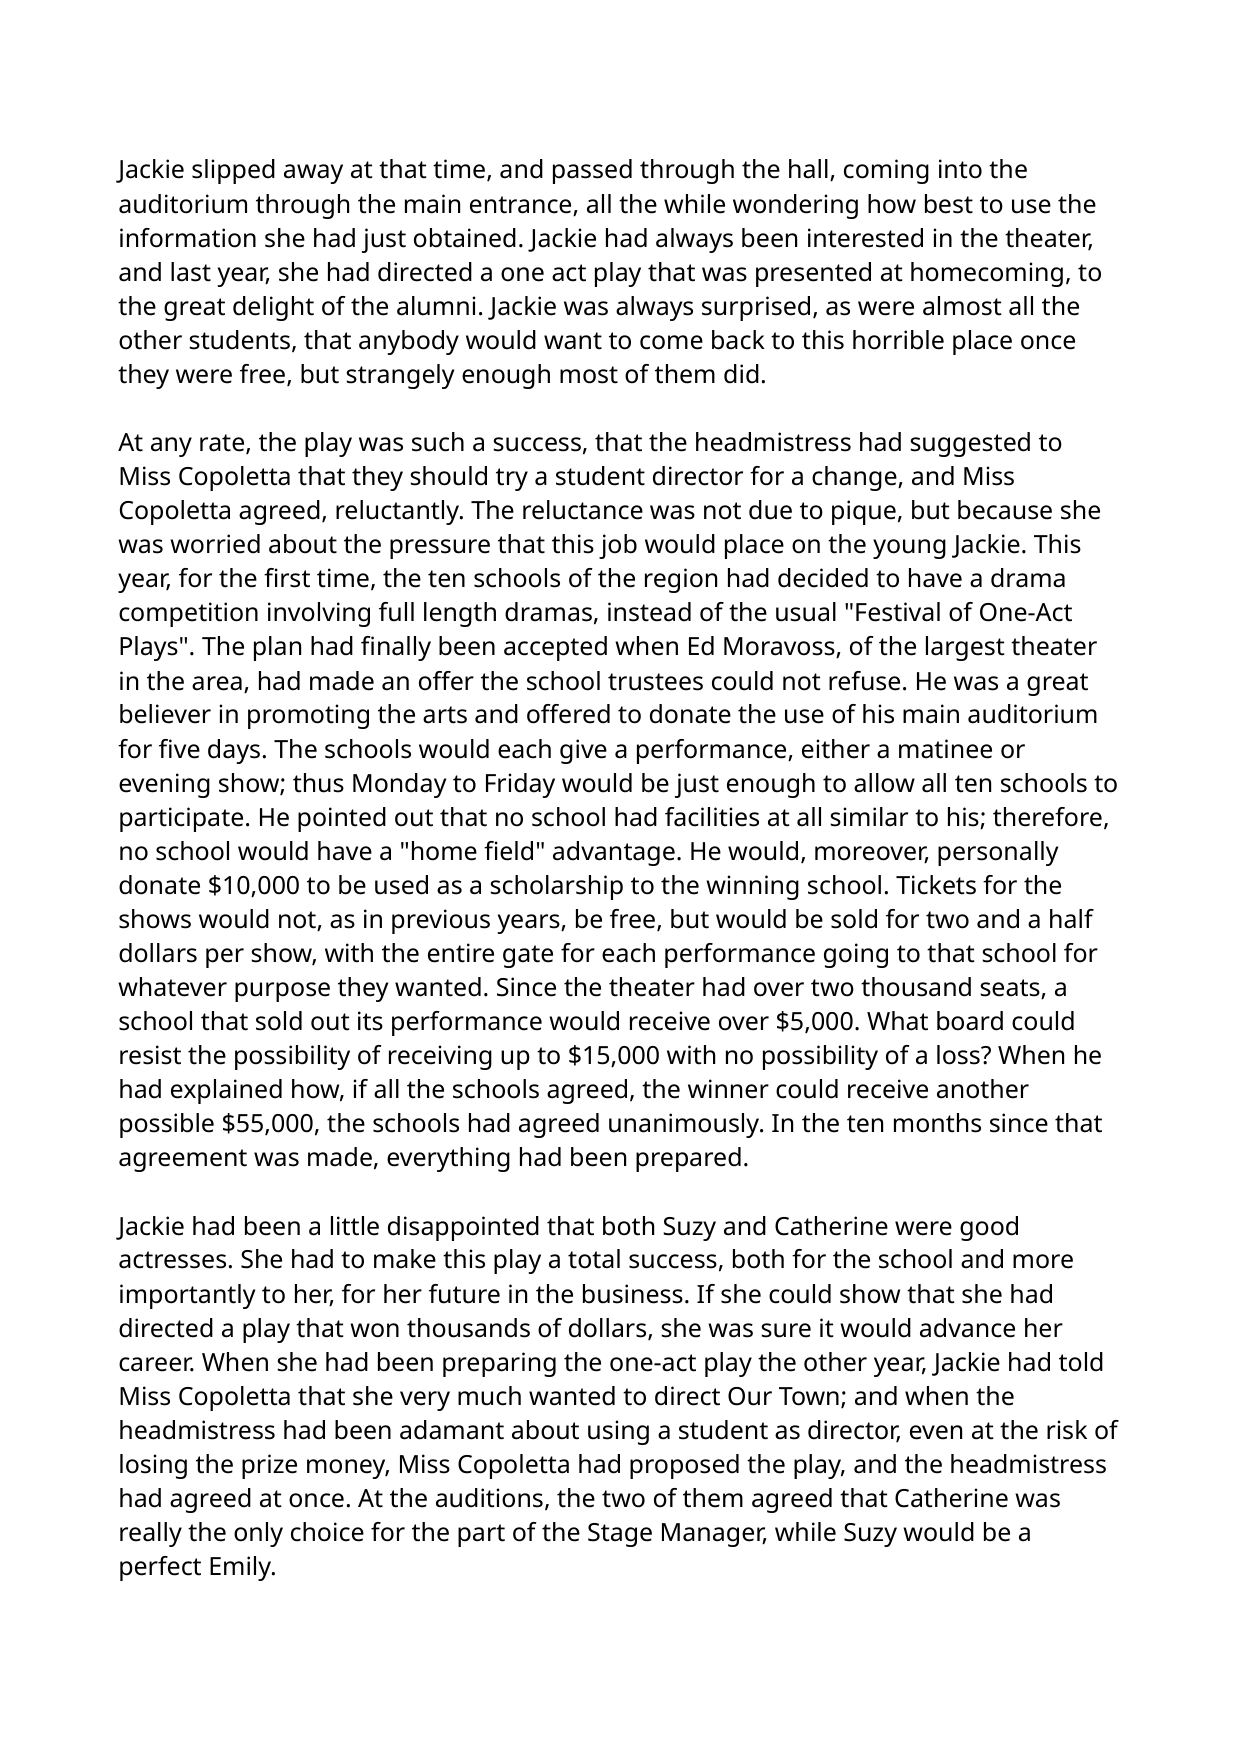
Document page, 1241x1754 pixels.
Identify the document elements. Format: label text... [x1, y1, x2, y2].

text Jackie had been a little disappointed that both Suzy and Catherine were good actresses. She had to make this play a total success, both for the school and more importantly to her, for her future in the business. If she could show that she had directed a play that won thousands of dollars, she was sure it would advance her career. When she had been preparing the one-act play the other year, Jackie had told Miss Copoletta that she very much wanted to direct Our Town; and when the headmistress had been adamant about using a student as director, even at the risk of losing the prize money, Miss Copoletta had proposed the play, and the headmistress had agreed at once. At the auditions, the two of them agreed that Catherine was really the only choice for the part of the Stage Manager, while Suzy would be a perfect Emily. [118, 1208, 1122, 1583]
text Jackie slipped away at that time, and passed through the hall, coming into the auditorium through the main entrance, all the while wondering how best to use the information she had just obtained. Jackie had always been interested in the theater, and last year, she had directed a one act play that was presented at homecoming, to the great delight of the alumni. Jackie was always surprised, as were almost all the other students, that anybody would want to come back to this horrible place once they were free, but strangely enough most of them did. [118, 152, 1122, 391]
text At any rate, the play was such a success, that the headmistress had suggested to Miss Copoletta that they should try a student director for a change, and Miss Copoletta agreed, reluctantly. The reluctance was not due to pique, but because she was worried about the pressure that this job would place on the young Jackie. This year, for the first time, the ten schools of the region had decided to have a drama competition involving full length dramas, instead of the usual "Festival of One-Act Plays". The plan had finally been accepted when Ed Moravoss, of the largest theater in the area, had made an offer the school trustees could not refuse. He was a great believer in promoting the arts and offered to donate the use of his main auditorium for five days. The schools would each give a performance, either a matinee or evening show; thus Monday to Friday would be just enough to allow all ten schools to participate. He pointed out that no school had facilities at all similar to his; therefore, no school would have a "home field" advantage. He would, moreover, personally donate $10,000 to be used as a scholarship to the winning school. Tickets for the shows would not, as in previous years, be free, but would be sold for two and a half dollars per show, with the entire gate for each performance going to that school for whatever purpose they wanted. Since the theater had over two thousand seats, a school that sold out its performance would receive over $5,000. What board could resist the possibility of receiving up to $15,000 with no possibility of a loss? When he had explained how, if all the schools agreed, the winner could receive another possible $55,000, the schools had agreed unanimously. In the ten months since that agreement was made, everything had been prepared. [118, 425, 1122, 1174]
